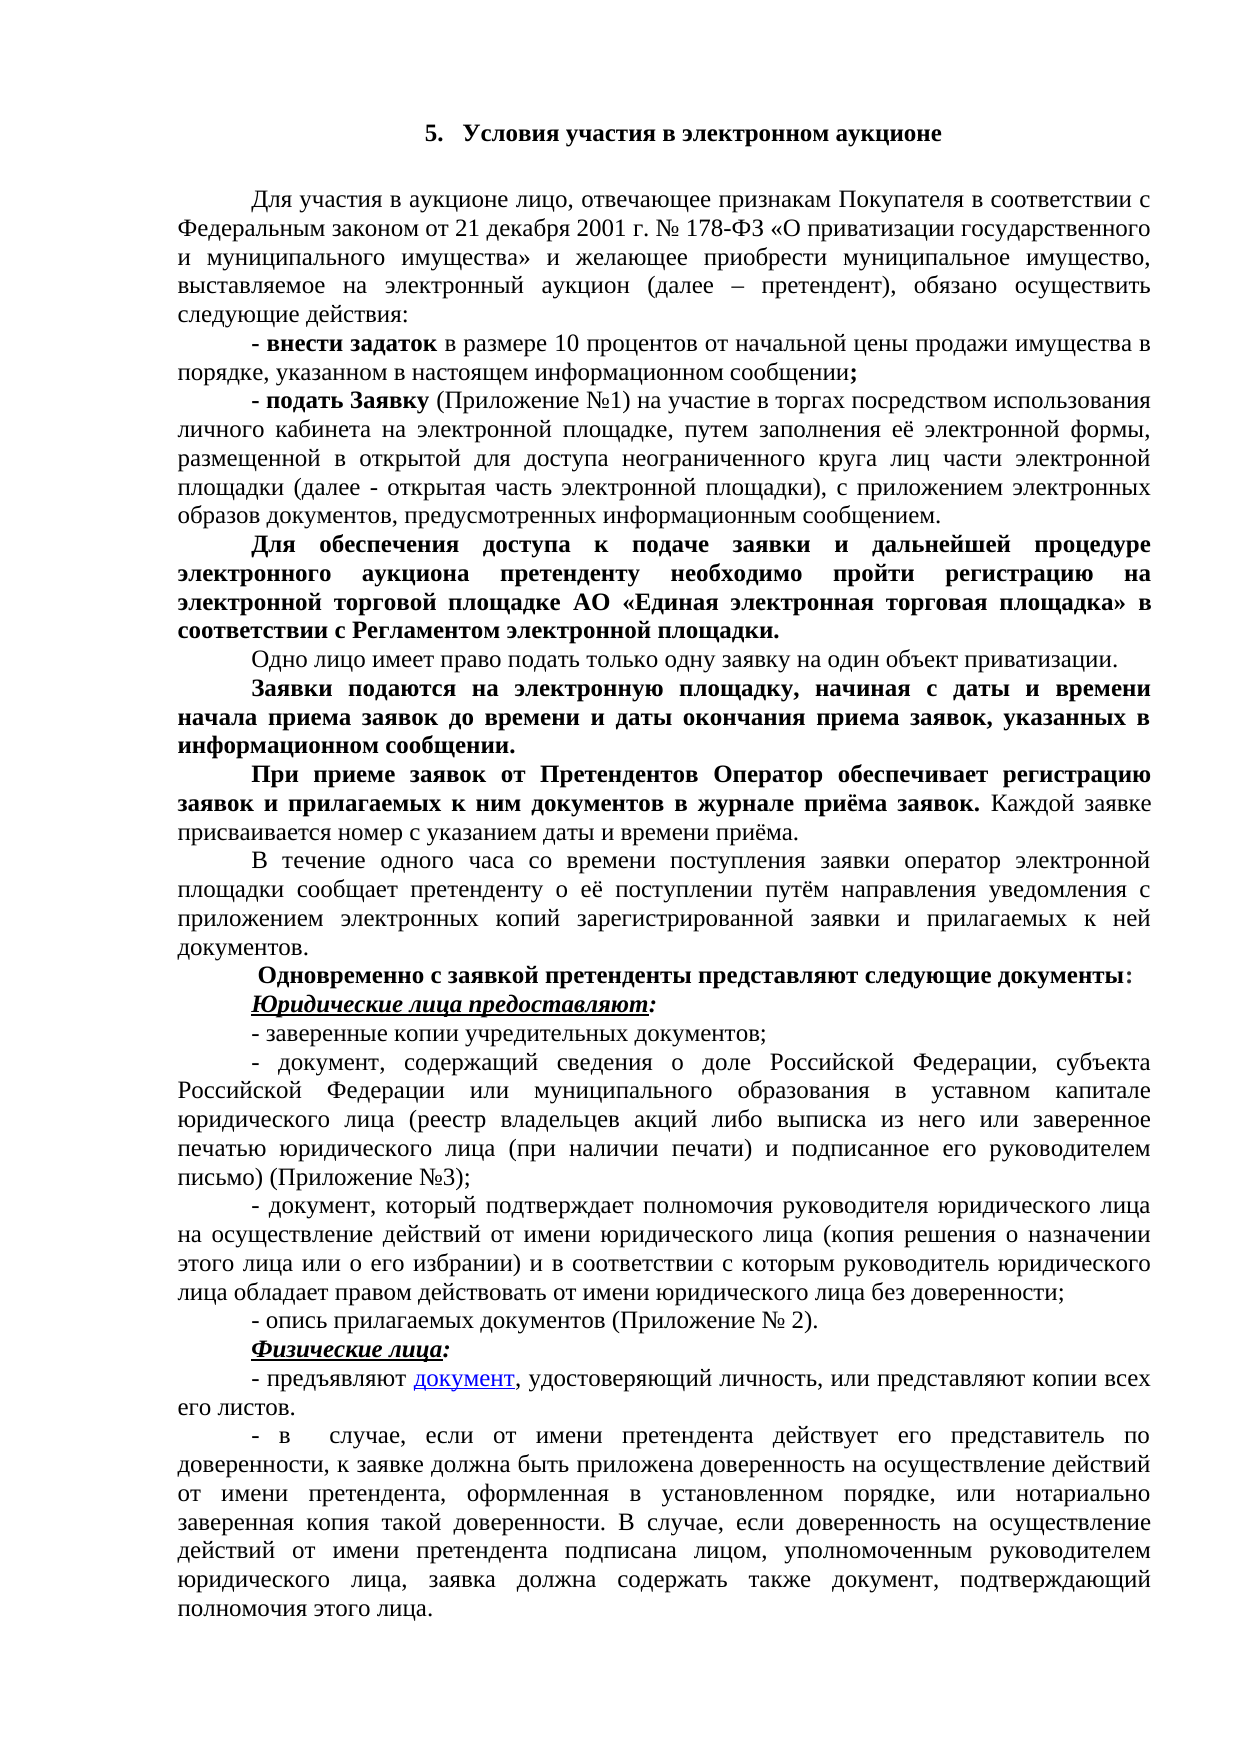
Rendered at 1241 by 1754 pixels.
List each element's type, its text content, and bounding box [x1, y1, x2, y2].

text Для участия в аукционе лицо, отвечающее признакам Покупателя в соответствии с Федеральным законом от 21 декабря 2001 г. № 178-ФЗ «О приватизации государственного и муниципального имущества» и желающее приобрести муниципальное имущество, выставляемое на электронный аукцион (далее – претендент), обязано осуществить следующие действия: [177, 184, 1152, 328]
text Юридические лица предоставляют: [177, 989, 1152, 1018]
text Одновременно с заявкой претенденты представляют следующие документы: [177, 960, 1152, 989]
text - опись прилагаемых документов (Приложение № 2). [177, 1305, 1152, 1334]
text - внести задаток в размере 10 процентов от начальной цены продажи имущества в порядке, указанном в настоящем информационном сообщении; [177, 328, 1152, 385]
text - подать Заявку (Приложение №1) на участие в торгах посредством использования личного кабинета на электронной площадке, путем заполнения её электронной формы, размещенной в открытой для доступа неограниченного круга лиц части электронной площадки (далее - открытая часть электронной площадки), с приложением электронных образов документов, предусмотренных информационным сообщением. [177, 385, 1152, 529]
text Заявки подаются на электронную площадку, начиная с даты и времени начала приема заявок до времени и даты окончания приема заявок, указанных в информационном сообщении. [177, 673, 1152, 759]
text Для обеспечения доступа к подаче заявки и дальнейшей процедуре электронного аукциона претенденту необходимо пройти регистрацию на электронной торговой площадке АО «Единая электронная торговая площадка» в соответствии с Регламентом электронной площадки. [177, 529, 1152, 644]
text - документ, который подтверждает полномочия руководителя юридического лица на осуществление действий от имени юридического лица (копия решения о назначении этого лица или о его избрании) и в соответствии с которым руководитель юридического лица обладает правом действовать от имени юридического лица без доверенности; [177, 1190, 1152, 1305]
list Условия участия в электронном аукционе [215, 118, 1152, 147]
text - документ, содержащий сведения о доле Российской Федерации, субъекта Российской Федерации или муниципального образования в уставном капитале юридического лица (реестр владельцев акций либо выписка из него или заверенное печатью юридического лица (при наличии печати) и подписанное его руководителем письмо) (Приложение №3); [177, 1047, 1152, 1190]
text - предъявляют документ, удостоверяющий личность, или представляют копии всех его листов. [177, 1363, 1152, 1420]
text Одно лицо имеет право подать только одну заявку на один объект приватизации. [177, 644, 1152, 673]
text В течение одного часа со времени поступления заявки оператор электронной площадки сообщает претенденту о её поступлении путём направления уведомления с приложением электронных копий зарегистрированной заявки и прилагаемых к ней документов. [177, 845, 1152, 960]
text - в случае, если от имени претендента действует его представитель по доверенности, к заявке должна быть приложена доверенность на осуществление действий от имени претендента, оформленная в установленном порядке, или нотариально заверенная копия такой доверенности. В случае, если доверенность на осуществление действий от имени претендента подписана лицом, уполномоченным руководителем юридического лица, заявка должна содержать также документ, подтверждающий полномочия этого лица. [177, 1420, 1152, 1622]
text - заверенные копии учредительных документов; [177, 1018, 1152, 1047]
text При приеме заявок от Претендентов Оператор обеспечивает регистрацию заявок и прилагаемых к ним документов в журнале приёма заявок. Каждой заявке присваивается номер с указанием даты и времени приёма. [177, 759, 1152, 845]
text Физические лица: [177, 1334, 1152, 1363]
